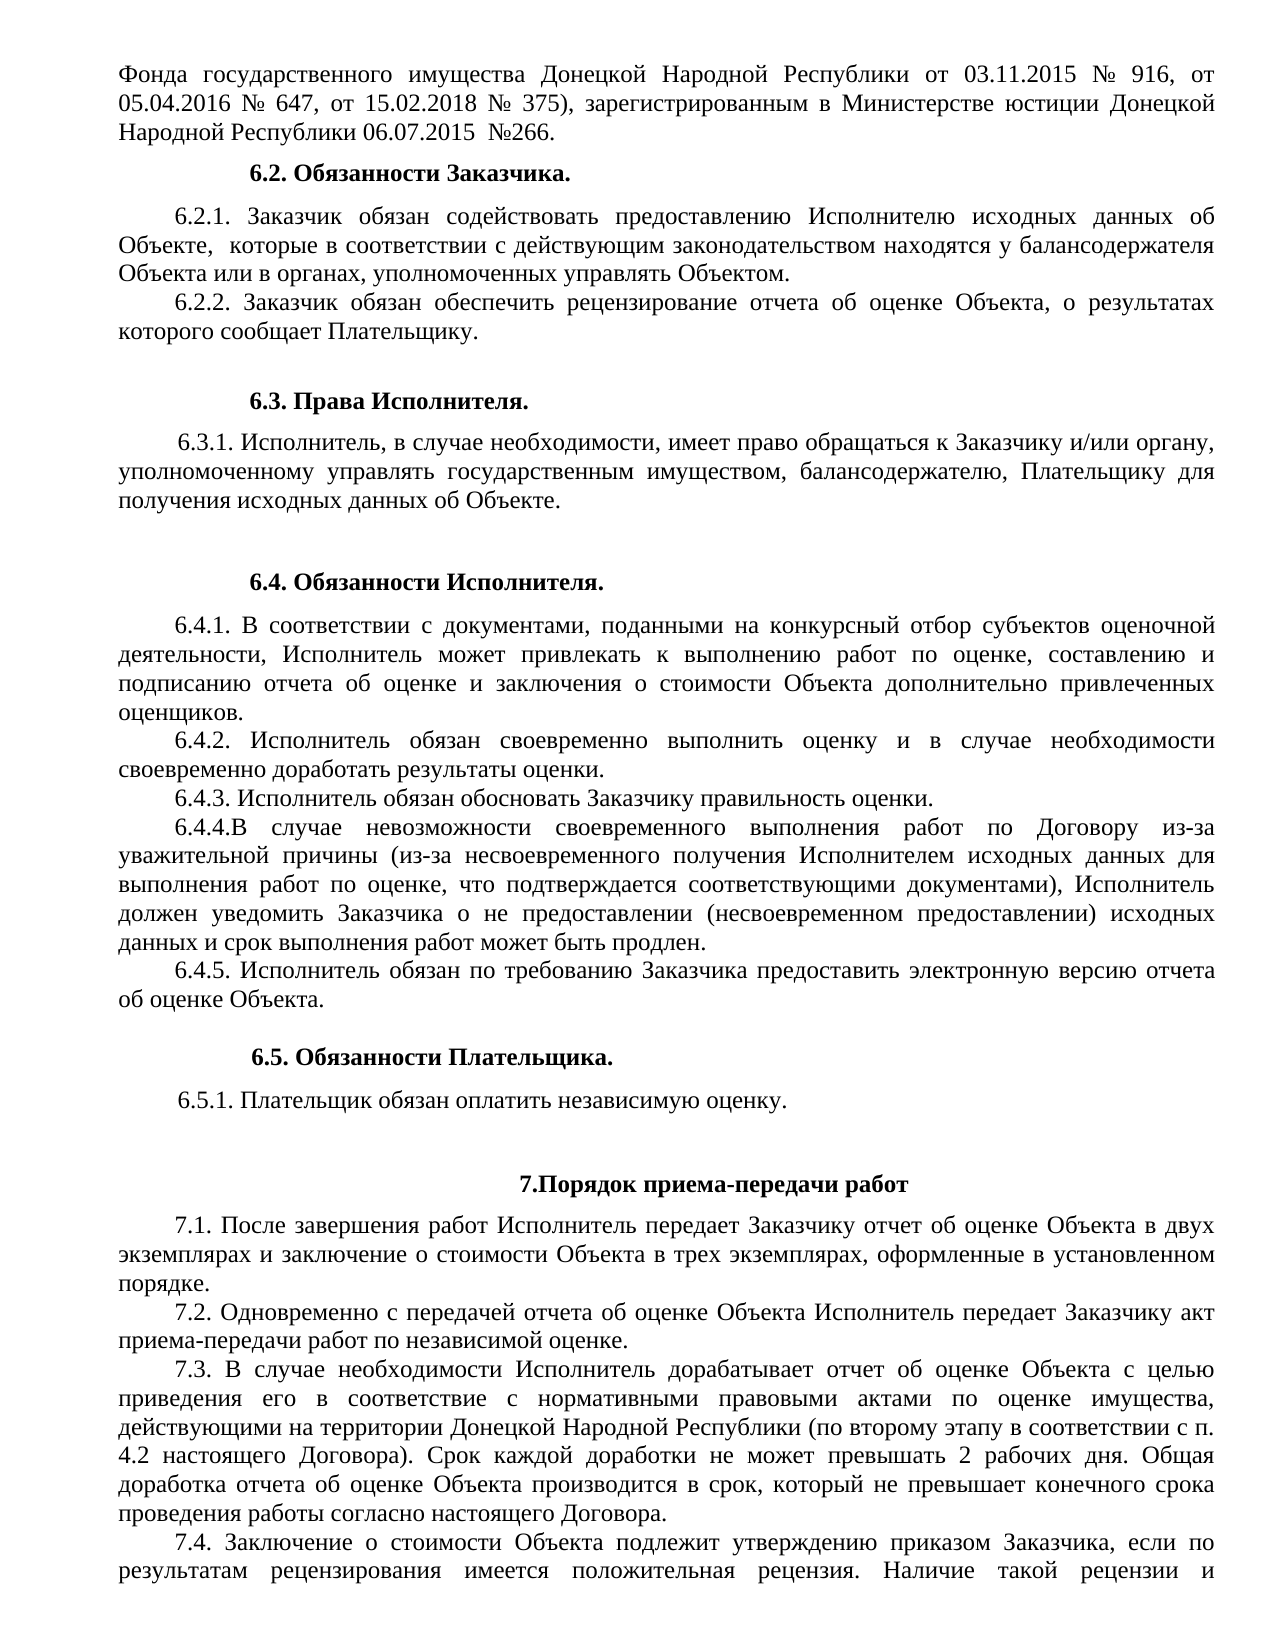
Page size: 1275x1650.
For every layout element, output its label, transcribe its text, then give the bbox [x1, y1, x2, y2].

text 6.5.1. Плательщик обязан оплатить независимую оценку. [118, 1085, 1216, 1113]
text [118, 59, 1216, 145]
text 6.4. Обязанности Исполнителя. [249, 567, 1216, 596]
text 6.4.2. Исполнитель обязан своевременно выполнить оценку и в случае необходимости своевременно доработать результаты оценки. [118, 725, 1216, 783]
text 6.2.1. Заказчик обязан содействовать предоставлению Исполнителю исходных данных об Объекте, которые в соответствии с действующим законодательством находятся у балансодержателя Объекта или в органах, уполномоченных управлять Объектом. [118, 201, 1216, 287]
text 7.Порядок приема-передачи работ [212, 1169, 1216, 1198]
text 6.4.3. Исполнитель обязан обосновать Заказчику правильность оценки. [118, 783, 1216, 812]
text 6.2.2. Заказчик обязан обеспечить рецензирование отчета об оценке Объекта, о результатах которого сообщает Плательщику. [118, 287, 1216, 345]
text 7.3. В случае необходимости Исполнитель дорабатывает отчет об оценке Объекта с целью приведения его в соответствие с нормативными правовыми актами по оценке имущества, действующими на территории Донецкой Народной Республики (по второму этапу в соответствии с п. 4.2 настоящего Договора). Срок каждой доработки не может превышать 2 рабочих дня. Общая доработка отчета об оценке Объекта производится в срок, который не превышает конечного срока проведения работы согласно настоящего Договора. [118, 1354, 1216, 1527]
text 7.2. Одновременно с передачей отчета об оценке Объекта Исполнитель передает Заказчику акт приема-передачи работ по независимой оценке. [118, 1297, 1216, 1354]
text 6.5. Обязанности Плательщика. [118, 1042, 1216, 1070]
text 6.2. Обязанности Заказчика. [249, 158, 1216, 187]
text 6.3.1. Исполнитель, в случае необходимости, имеет право обращаться к Заказчику и/или органу, уполномоченному управлять государственным имуществом, балансодержателю, Плательщику для получения исходных данных об Объекте. [118, 427, 1216, 513]
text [118, 1527, 1216, 1584]
text 6.4.5. Исполнитель обязан по требованию Заказчика предоставить электронную версию отчета об оценке Объекта. [118, 955, 1216, 1013]
text 7.1. После завершения работ Исполнитель передает Заказчику отчет об оценке Объекта в двух экземплярах и заключение о стоимости Объекта в трех экземплярах, оформленные в установленном порядке. [118, 1210, 1216, 1297]
text 6.4.4.В случае невозможности своевременного выполнения работ по Договору из-за уважительной причины (из-за несвоевременного получения Исполнителем исходных данных для выполнения работ по оценке, что подтверждается соответствующими документами), Исполнитель должен уведомить Заказчика о не предоставлении (несвоевременном предоставлении) исходных данных и срок выполнения работ может быть продлен. [118, 812, 1216, 955]
text 6.3. Права Исполнителя. [249, 386, 1216, 415]
text 6.4.1. В соответствии с документами, поданными на конкурсный отбор субъектов оценочной деятельности, Исполнитель может привлекать к выполнению работ по оценке, составлению и подписанию отчета об оценке и заключения о стоимости Объекта дополнительно привлеченных оценщиков. [118, 610, 1216, 725]
